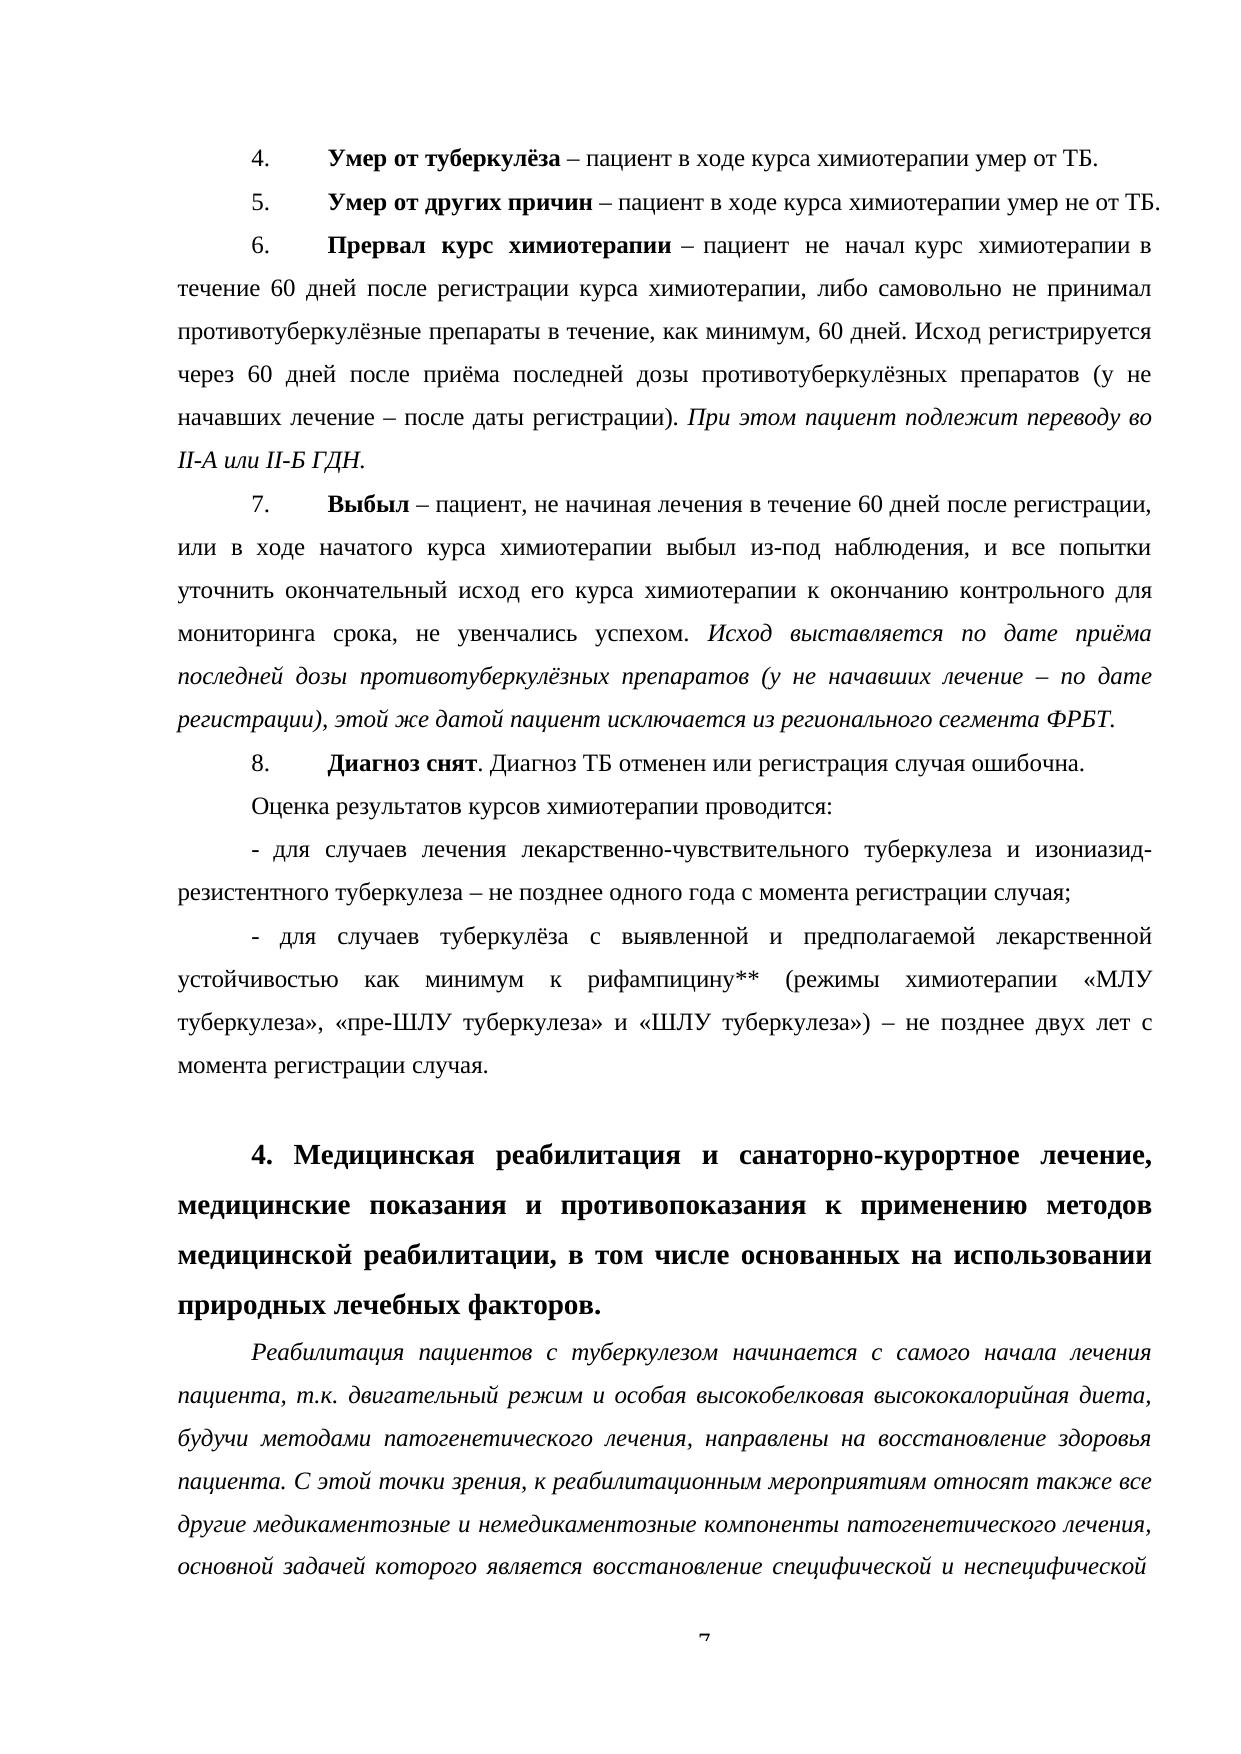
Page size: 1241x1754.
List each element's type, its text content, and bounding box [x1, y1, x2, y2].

list для случаев туберкулёза с выявленной и предполагаемой лекарственной устойчивостью как минимум к рифампицину** (режимы химиотерапии «МЛУ туберкулеза», «пре-ШЛУ туберкулеза» и «ШЛУ туберкулеза») – не позднее двух лет с момента регистрации случая. [177, 921, 1152, 1079]
list Умер от туберкулёза – пациент в ходе курса химиотерапии умер от ТБ. [251, 143, 1163, 172]
list для случаев лечения лекарственно-чувствительного туберкулеза и изониазид- резистентного туберкулеза – не позднее одного года с момента регистрации случая; [177, 834, 1152, 906]
list Диагноз снят. Диагноз ТБ отменен или регистрация случая ошибочна. Оценка результатов курсов химиотерапии проводится: [251, 748, 1088, 820]
list Выбыл – пациент, не начиная лечения в течение 60 дней после регистрации, или в ходе начатого курса химиотерапии выбыл из-под наблюдения, и все попытки уточнить окончательный исход его курса химиотерапии к окончанию контрольного для мониторинга срока, не увенчались успехом. Исход выставляется по дате приёма последней дозы противотуберкулёзных препаратов (у не начавших лечение – по дате регистрации), этой же датой пациент исключается из регионального сегмента ФРБТ. [177, 489, 1152, 733]
list Умер от других причин – пациент в ходе курса химиотерапии умер не от ТБ. [251, 187, 1163, 215]
list Прервал курс химиотерапии – пациент не начал курс химиотерапии в течение 60 дней после регистрации курса химиотерапии, либо самовольно не принимал противотуберкулёзные препараты в течение, как минимум, 60 дней. Исход регистрируется через 60 дней после приёма последней дозы противотуберкулёзных препаратов (у не начавших лечение – после даты регистрации). При этом пациент подлежит переводу во II-А или II-Б ГДН. [177, 230, 1152, 474]
text Реабилитация пациентов с туберкулезом начинается с самого начала лечения пациента, т.к. двигательный режим и особая высокобелковая высококалорийная диета, будучи методами патогенетического лечения, направлены на восстановление здоровья пациента. С этой точки зрения, к реабилитационным мероприятиям относят также все другие медикаментозные и немедикаментозные компоненты патогенетического лечения, основной задачей которого является восстановление специфической и неспецифической [177, 1337, 1152, 1580]
subtitle 4. Медицинская реабилитация и санаторно-курортное лечение, медицинские показания и противопоказания к применению методов медицинской реабилитации, в том числе основанных на использовании природных лечебных факторов. [177, 1137, 1152, 1320]
